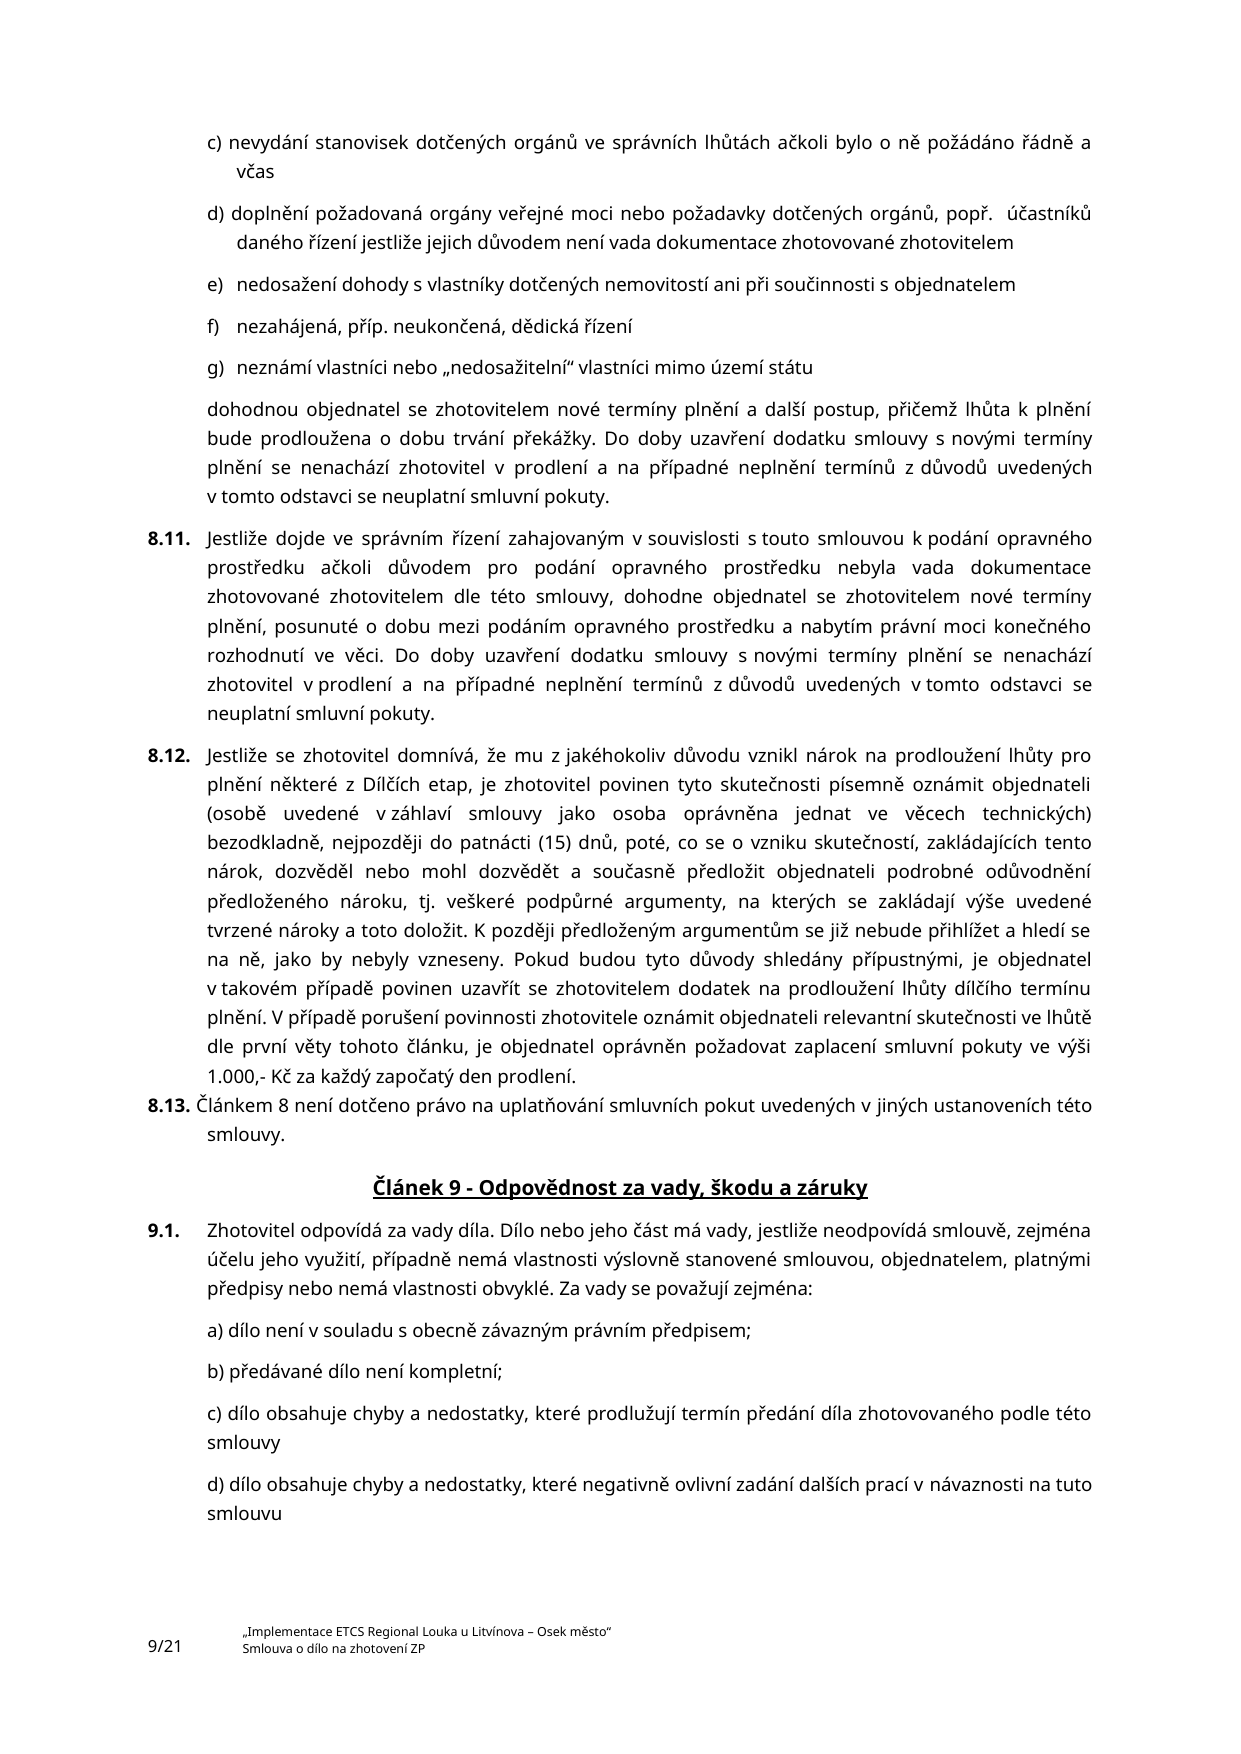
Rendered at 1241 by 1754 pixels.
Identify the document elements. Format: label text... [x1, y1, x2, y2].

subtitle 9.1. Zhotovitel odpovídá za vady díla. Dílo nebo jeho část má vady, jestliže neodpovídá smlouvě, zejména účelu jeho využití, případně nemá vlastnosti výslovně stanovené smlouvou, objednatelem, platnými předpisy nebo nemá vlastnosti obvyklé. Za vady se považují zejména: [148, 1214, 1092, 1301]
text e) nedosažení dohody s vlastníky dotčených nemovitostí ani při součinnosti s objednatelem [207, 268, 1092, 297]
text 8.11. Jestliže dojde ve správním řízení zahajovaným v souvislosti s touto smlouvou k podání opravného prostředku ačkoli důvodem pro podání opravného prostředku nebyla vada dokumentace zhotovované zhotovitelem dle této smlouvy, dohodne objednatel se zhotovitelem nové termíny plnění, posunuté o dobu mezi podáním opravného prostředku a nabytím právní moci konečného rozhodnutí ve věci. Do doby uzavření dodatku smlouvy s novými termíny plnění se nenachází zhotovitel v prodlení a na případné neplnění termínů z důvodů uvedených v tomto odstavci se neuplatní smluvní pokuty. [148, 522, 1092, 726]
subtitle d) dílo obsahuje chyby a nedostatky, které negativně ovlivní zadání dalších prací v návaznosti na tuto smlouvu [207, 1468, 1092, 1526]
subtitle b) předávané dílo není kompletní; [207, 1356, 1092, 1385]
subtitle Článek 9 - Odpovědnost za vady, škodu a záruky [148, 1172, 1092, 1201]
text c) nevydání stanovisek dotčených orgánů ve správních lhůtách ačkoli bylo o ně požádáno řádně a včas [207, 126, 1092, 185]
text f) nezahájená, příp. neukončená, dědická řízení [207, 310, 1092, 339]
subtitle c) dílo obsahuje chyby a nedostatky, které prodlužují termín předání díla zhotovovaného podle této smlouvy [207, 1397, 1092, 1456]
subtitle a) dílo není v souladu s obecně závazným právním předpisem; [207, 1314, 1092, 1343]
text dohodnou objednatel se zhotovitelem nové termíny plnění a další postup, přičemž lhůta k plnění bude prodloužena o dobu trvání překážky. Do doby uzavření dodatku smlouvy s novými termíny plnění se nenachází zhotovitel v prodlení a na případné neplnění termínů z důvodů uvedených v tomto odstavci se neuplatní smluvní pokuty. [207, 393, 1092, 510]
text d) doplnění požadovaná orgány veřejné moci nebo požadavky dotčených orgánů, popř. účastníků daného řízení jestliže jejich důvodem není vada dokumentace zhotovované zhotovitelem [207, 197, 1092, 256]
text 8.13. Článkem 8 není dotčeno právo na uplatňování smluvních pokut uvedených v jiných ustanoveních této smlouvy. [148, 1089, 1092, 1147]
text g) neznámí vlastníci nebo „nedosažitelní“ vlastníci mimo území státu [207, 351, 1092, 381]
text 8.12. Jestliže se zhotovitel domnívá, že mu z jakéhokoliv důvodu vznikl nárok na prodloužení lhůty pro plnění některé z Dílčích etap, je zhotovitel povinen tyto skutečnosti písemně oznámit objednateli (osobě uvedené v záhlaví smlouvy jako osoba oprávněna jednat ve věcech technických) bezodkladně, nejpozději do patnácti (15) dnů, poté, co se o vzniku skutečností, zakládajících tento nárok, dozvěděl nebo mohl dozvědět a současně předložit objednateli podrobné odůvodnění předloženého nároku, tj. veškeré podpůrné argumenty, na kterých se zakládají výše uvedené tvrzené nároky a toto doložit. K později předloženým argumentům se již nebude přihlížet a hledí se na ně, jako by nebyly vzneseny. Pokud budou tyto důvody shledány přípustnými, je objednatel v takovém případě povinen uzavřít se zhotovitelem dodatek na prodloužení lhůty dílčího termínu plnění. V případě porušení povinnosti zhotovitele oznámit objednateli relevantní skutečnosti ve lhůtě dle první věty tohoto článku, je objednatel oprávněn požadovat zaplacení smluvní pokuty ve výši 1.000,- Kč za každý započatý den prodlení. [148, 739, 1092, 1089]
